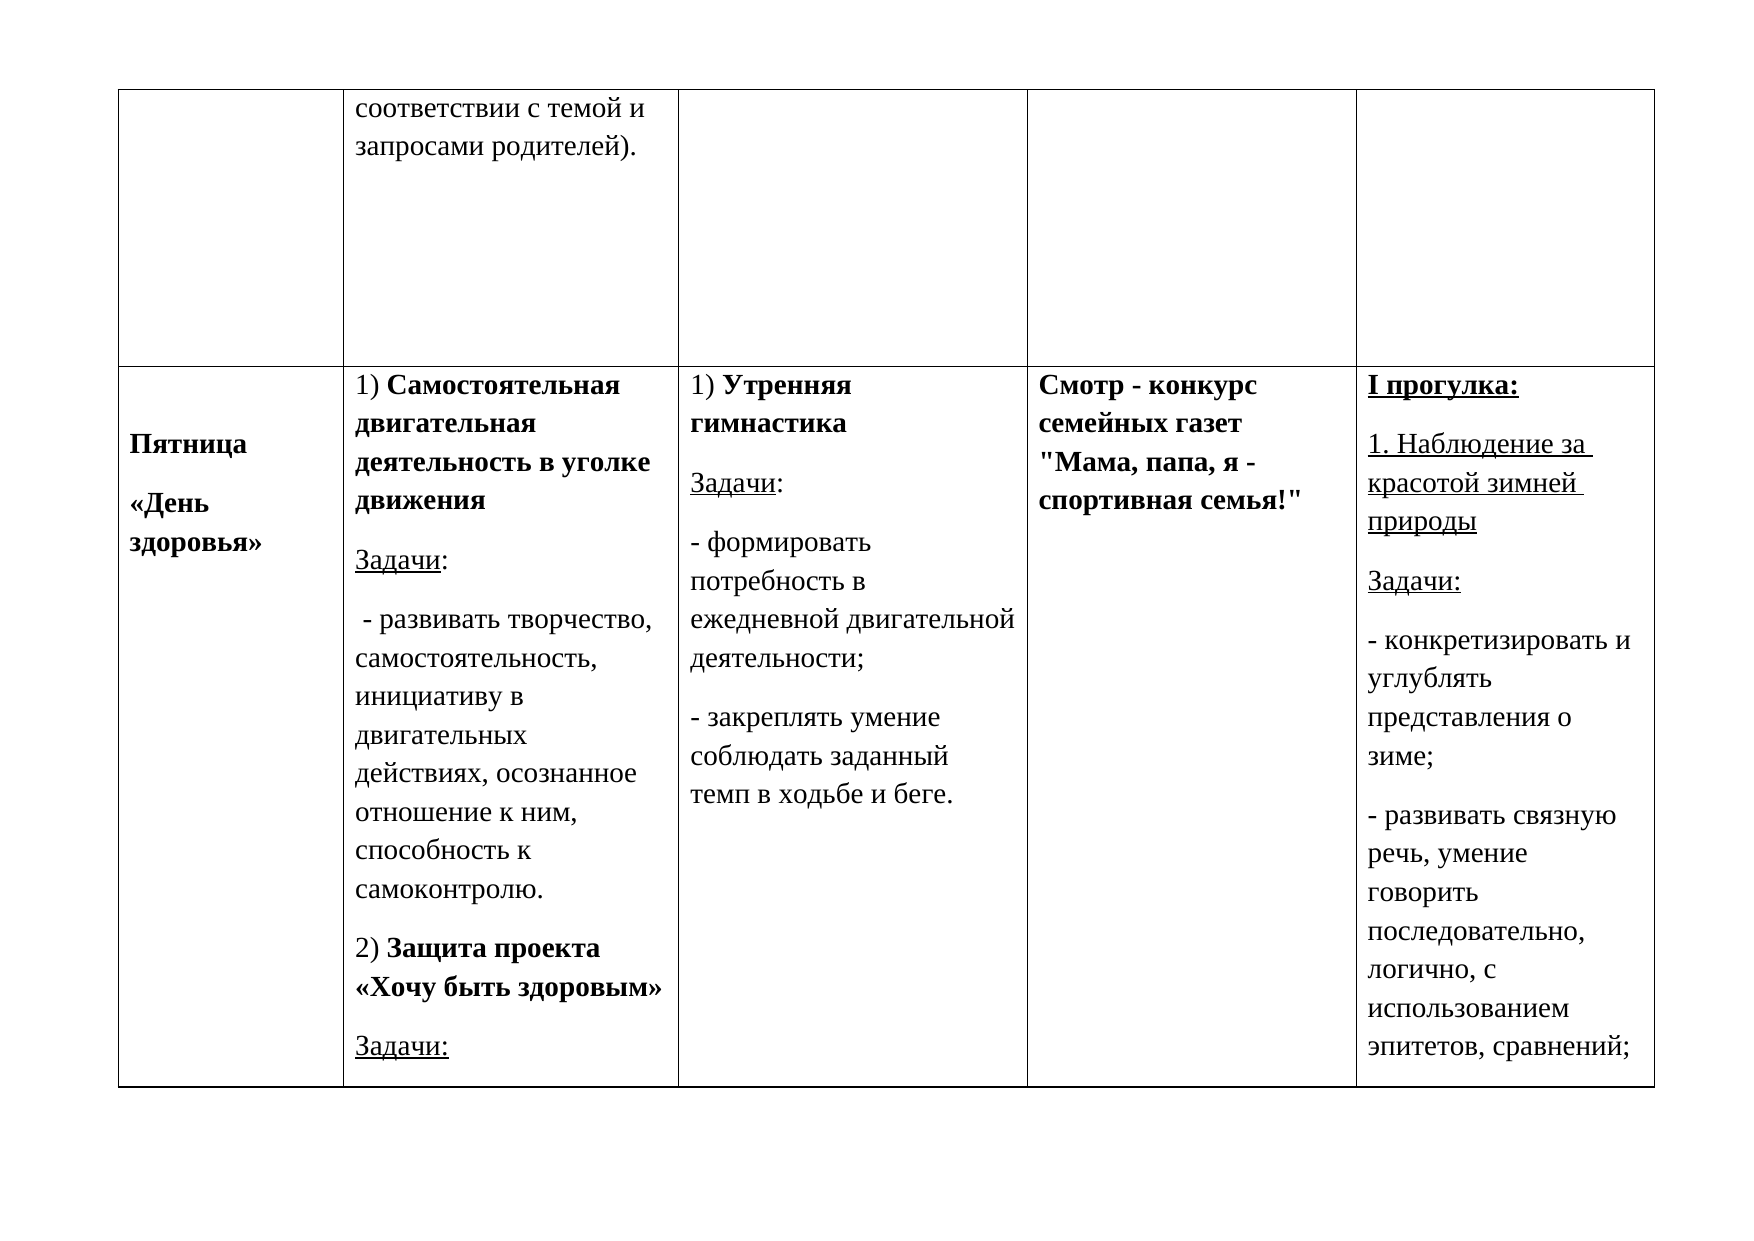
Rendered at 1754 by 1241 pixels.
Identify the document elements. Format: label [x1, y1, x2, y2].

table_cell [1028, 90, 1356, 366]
table_cell [344, 367, 678, 1086]
table_cell [679, 367, 1027, 1086]
table_cell [679, 90, 1027, 366]
table_cell [1357, 367, 1654, 1086]
table_cell [119, 90, 343, 366]
table_cell [119, 367, 343, 1086]
table_cell [1028, 367, 1356, 1086]
table_cell [1357, 90, 1654, 366]
table_cell [344, 90, 678, 366]
